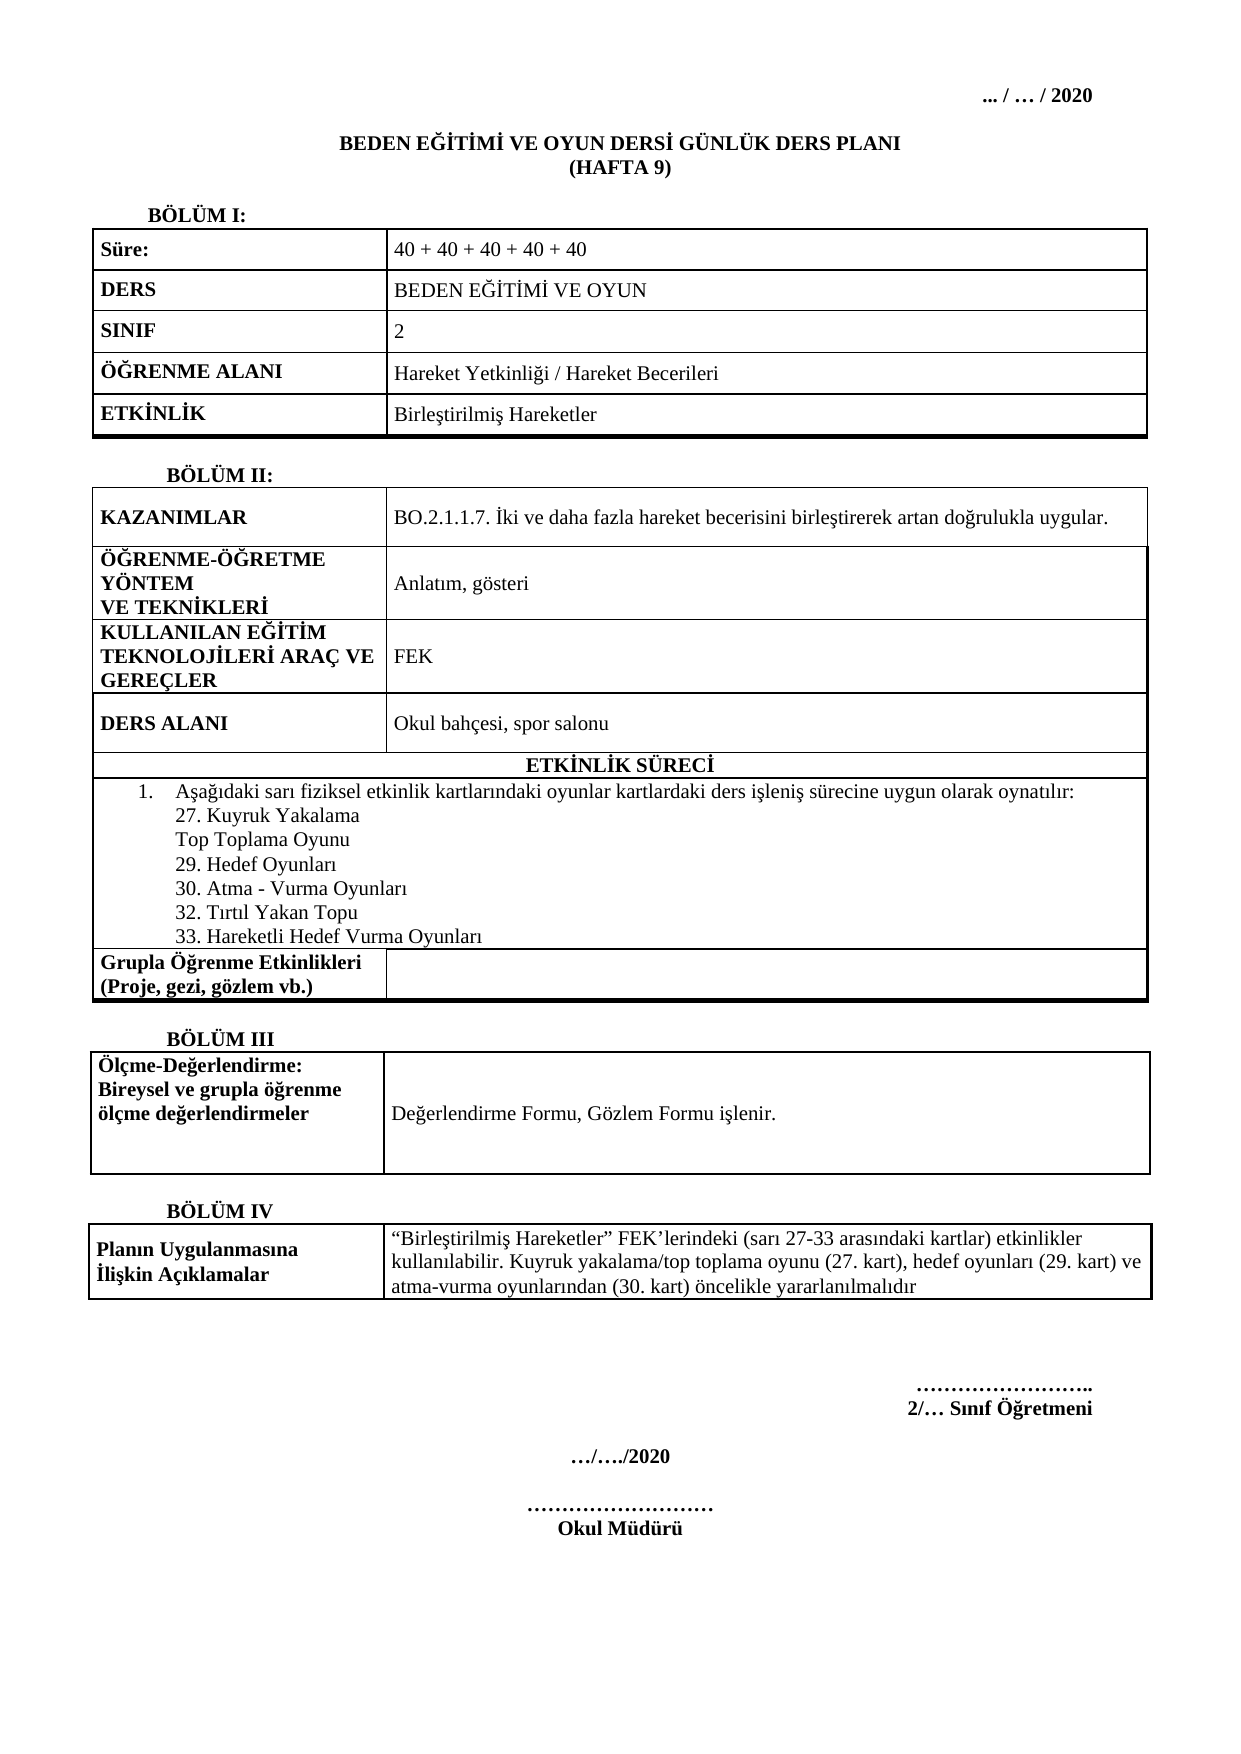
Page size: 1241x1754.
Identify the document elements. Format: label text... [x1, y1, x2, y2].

table_cell Hareket Yetkinliği / Hareket Becerileri [388, 353, 1146, 393]
table_header BO.2.1.1.7. İki ve daha fazla hareket becerisini birleştirerek artan doğrulukla uygular. [387, 488, 1147, 546]
table_cell [387, 950, 1146, 998]
text BÖLÜM II: [148, 463, 1092, 487]
table_cell DERS ALANI [94, 694, 386, 752]
table_cell ÖĞRENME ALANI [94, 353, 386, 393]
table_header Planın Uygulanmasına İlişkin Açıklamalar [90, 1225, 383, 1298]
table_cell ETKİNLİK SÜRECİ [94, 753, 1146, 777]
table_header KAZANIMLAR [93, 488, 386, 546]
table_cell SINIF [94, 311, 386, 352]
table_cell Anlatım, gösteri [387, 547, 1146, 619]
text …/…./2020 [148, 1444, 1092, 1468]
table_header 40 + 40 + 40 + 40 + 40 [388, 230, 1146, 269]
table_cell Okul bahçesi, spor salonu [387, 694, 1146, 752]
table_cell Aşağıdaki sarı fiziksel etkinlik kartlarındaki oyunlar kartlardaki ders işleniş sürecine uygun olarak oynatılır: 27. Kuyruk Yakalama Top Toplama Oyunu 29. Hedef Oyunları 30. Atma - Vurma Oyunları 32. Tırtıl Yakan Topu 33. Hareketli Hedef Vurma Oyunları [94, 779, 1146, 948]
table_header Değerlendirme Formu, Gözlem Formu işlenir. [385, 1053, 1149, 1173]
subtitle BÖLÜM IV [148, 1199, 1092, 1223]
table_cell 2 [388, 311, 1146, 352]
subtitle BÖLÜM III [148, 1027, 1092, 1051]
table_cell ÖĞRENME-ÖĞRETME YÖNTEM VE TEKNİKLERİ [93, 547, 386, 619]
text ……………………… [148, 1492, 1092, 1516]
table_cell DERS [94, 271, 386, 310]
table_cell KULLANILAN EĞİTİM TEKNOLOJİLERİ ARAÇ VE GEREÇLER [93, 620, 386, 692]
table_cell BEDEN EĞİTİMİ VE OYUN [388, 271, 1146, 310]
table_cell Grupla Öğrenme Etkinlikleri (Proje, gezi, gözlem vb.) [94, 949, 386, 998]
text (HAFTA 9) [148, 155, 1092, 179]
table_cell FEK [387, 620, 1146, 692]
table_header Süre: [94, 230, 386, 269]
table_header Ölçme-Değerlendirme: Bireysel ve grupla öğrenme ölçme değerlendirmeler [92, 1053, 383, 1173]
text BÖLÜM I: [148, 203, 1092, 227]
text 2/… Sınıf Öğretmeni [148, 1396, 1092, 1420]
text Okul Müdürü [148, 1516, 1092, 1540]
table_header “Birleştirilmiş Hareketler” FEK’lerindeki (sarı 27-33 arasındaki kartlar) etkinlikler kullanılabilir. Kuyruk yakalama/top toplama oyunu (27. kart), hedef oyunları (29. kart) ve atma-vurma oyunlarından (30. kart) öncelikle yararlanılmalıdır [385, 1225, 1150, 1298]
table_cell ETKİNLİK [94, 395, 386, 434]
text …………………….. [148, 1372, 1092, 1396]
text BEDEN EĞİTİMİ VE OYUN DERSİ GÜNLÜK DERS PLANI [148, 131, 1092, 155]
table_cell Birleştirilmiş Hareketler [388, 395, 1146, 434]
text ... / … / 2020 [148, 83, 1092, 107]
